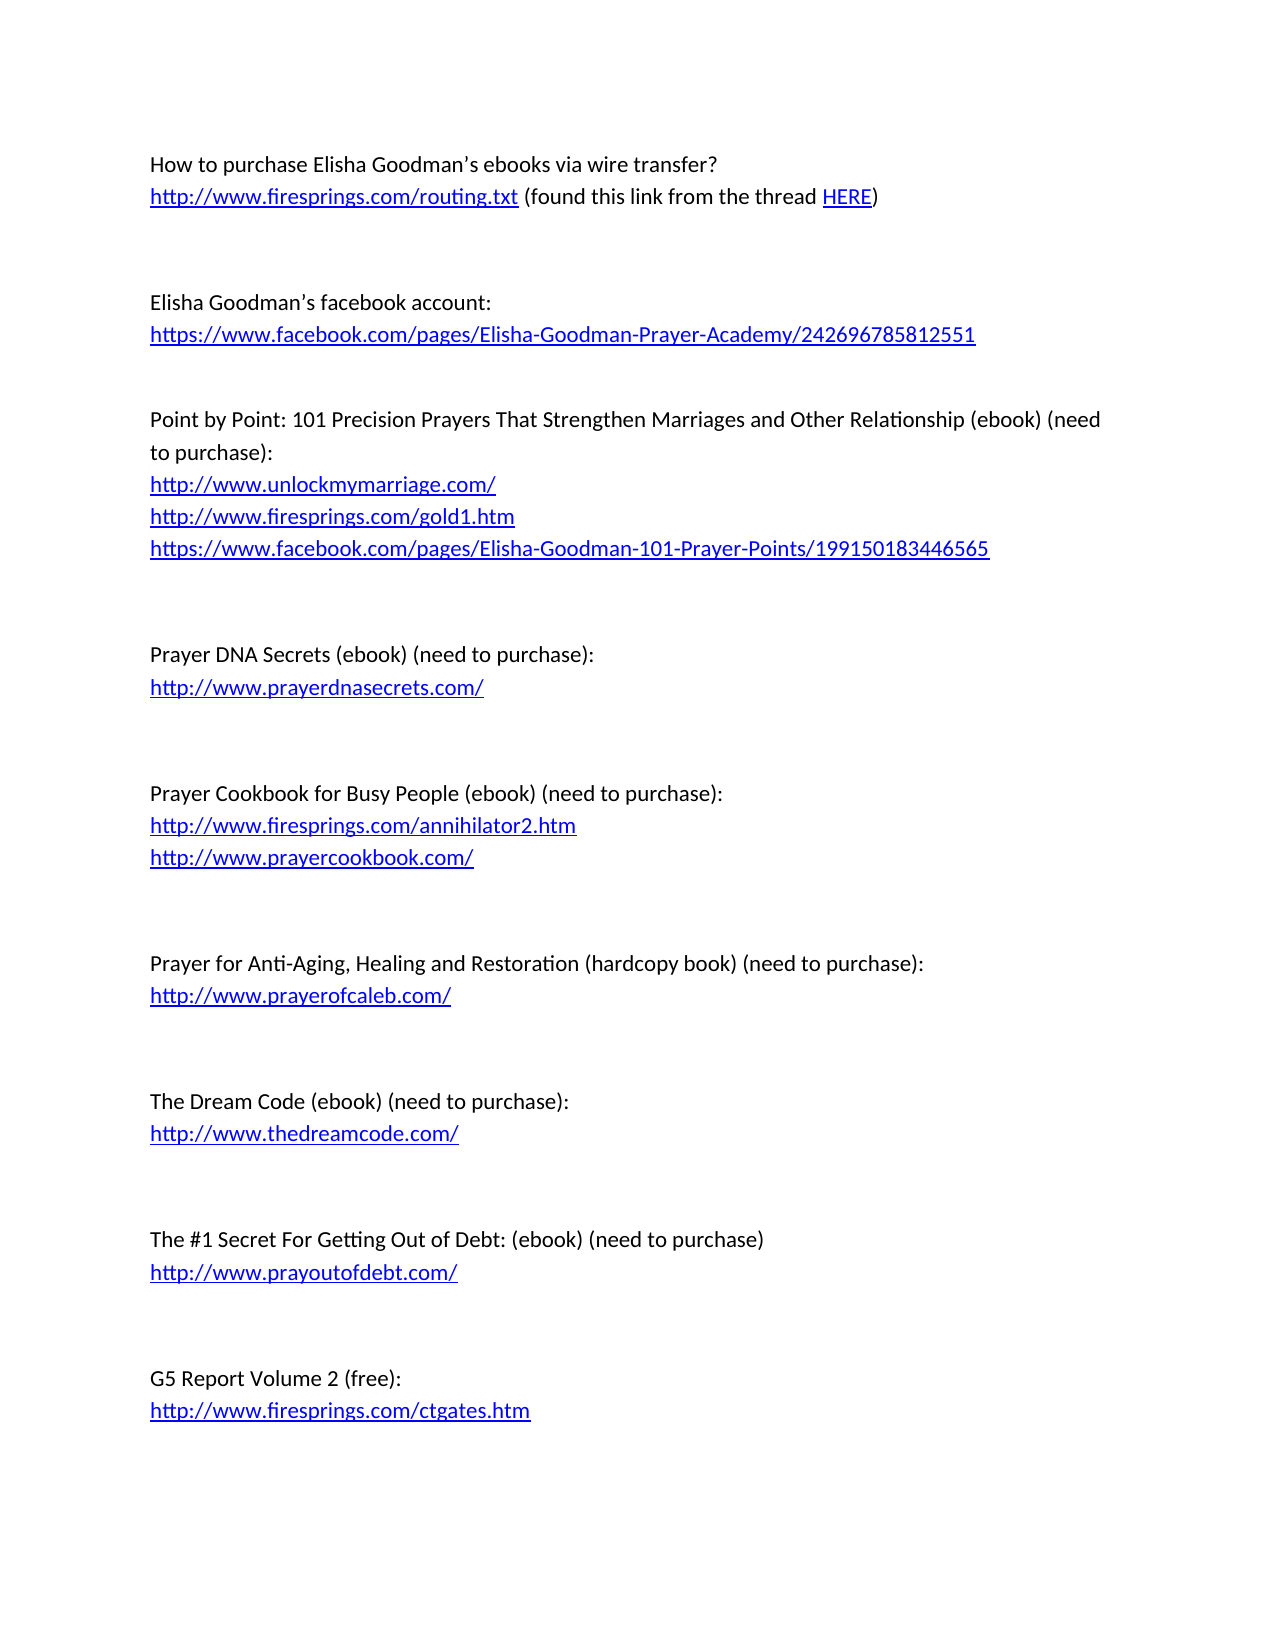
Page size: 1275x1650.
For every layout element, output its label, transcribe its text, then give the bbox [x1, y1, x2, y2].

text The Dream Code (ebook) (need to purchase): http://www.thedreamcode.com/ [150, 1087, 1125, 1147]
text Prayer for Anti-Aging, Healing and Restoration (hardcopy book) (need to purchase): http://www.prayerofcaleb.com/ [150, 949, 1125, 1009]
text How to purchase Elisha Goodman’s ebooks via wire transfer? http://www.firesprings.com/routing.txt (found this link from the thread HERE) [150, 150, 1125, 210]
text Point by Point: 101 Precision Prayers That Strengthen Marriages and Other Relationship (ebook) (need to purchase): http://www.unlockmymarriage.com/ http://www.firesprings.com/gold1.htm https://www.facebook.com/pages/Elisha-Goodman-101-Prayer-Points/199150183446565 [150, 373, 1125, 562]
text Prayer DNA Secrets (ebook) (need to purchase): http://www.prayerdnasecrets.com/ [150, 640, 1125, 701]
text Prayer Cookbook for Busy People (ebook) (need to purchase): http://www.firesprings.com/annihilator2.htm http://www.prayercookbook.com/ [150, 779, 1125, 871]
text The #1 Secret For Getting Out of Debt: (ebook) (need to purchase) http://www.prayoutofdebt.com/ [150, 1226, 1125, 1286]
text Elisha Goodman’s facebook account: https://www.facebook.com/pages/Elisha-Goodman-Prayer-Academy/242696785812551 [150, 288, 1125, 348]
text G5 Report Volume 2 (free): http://www.firesprings.com/ctgates.htm [150, 1364, 1125, 1424]
